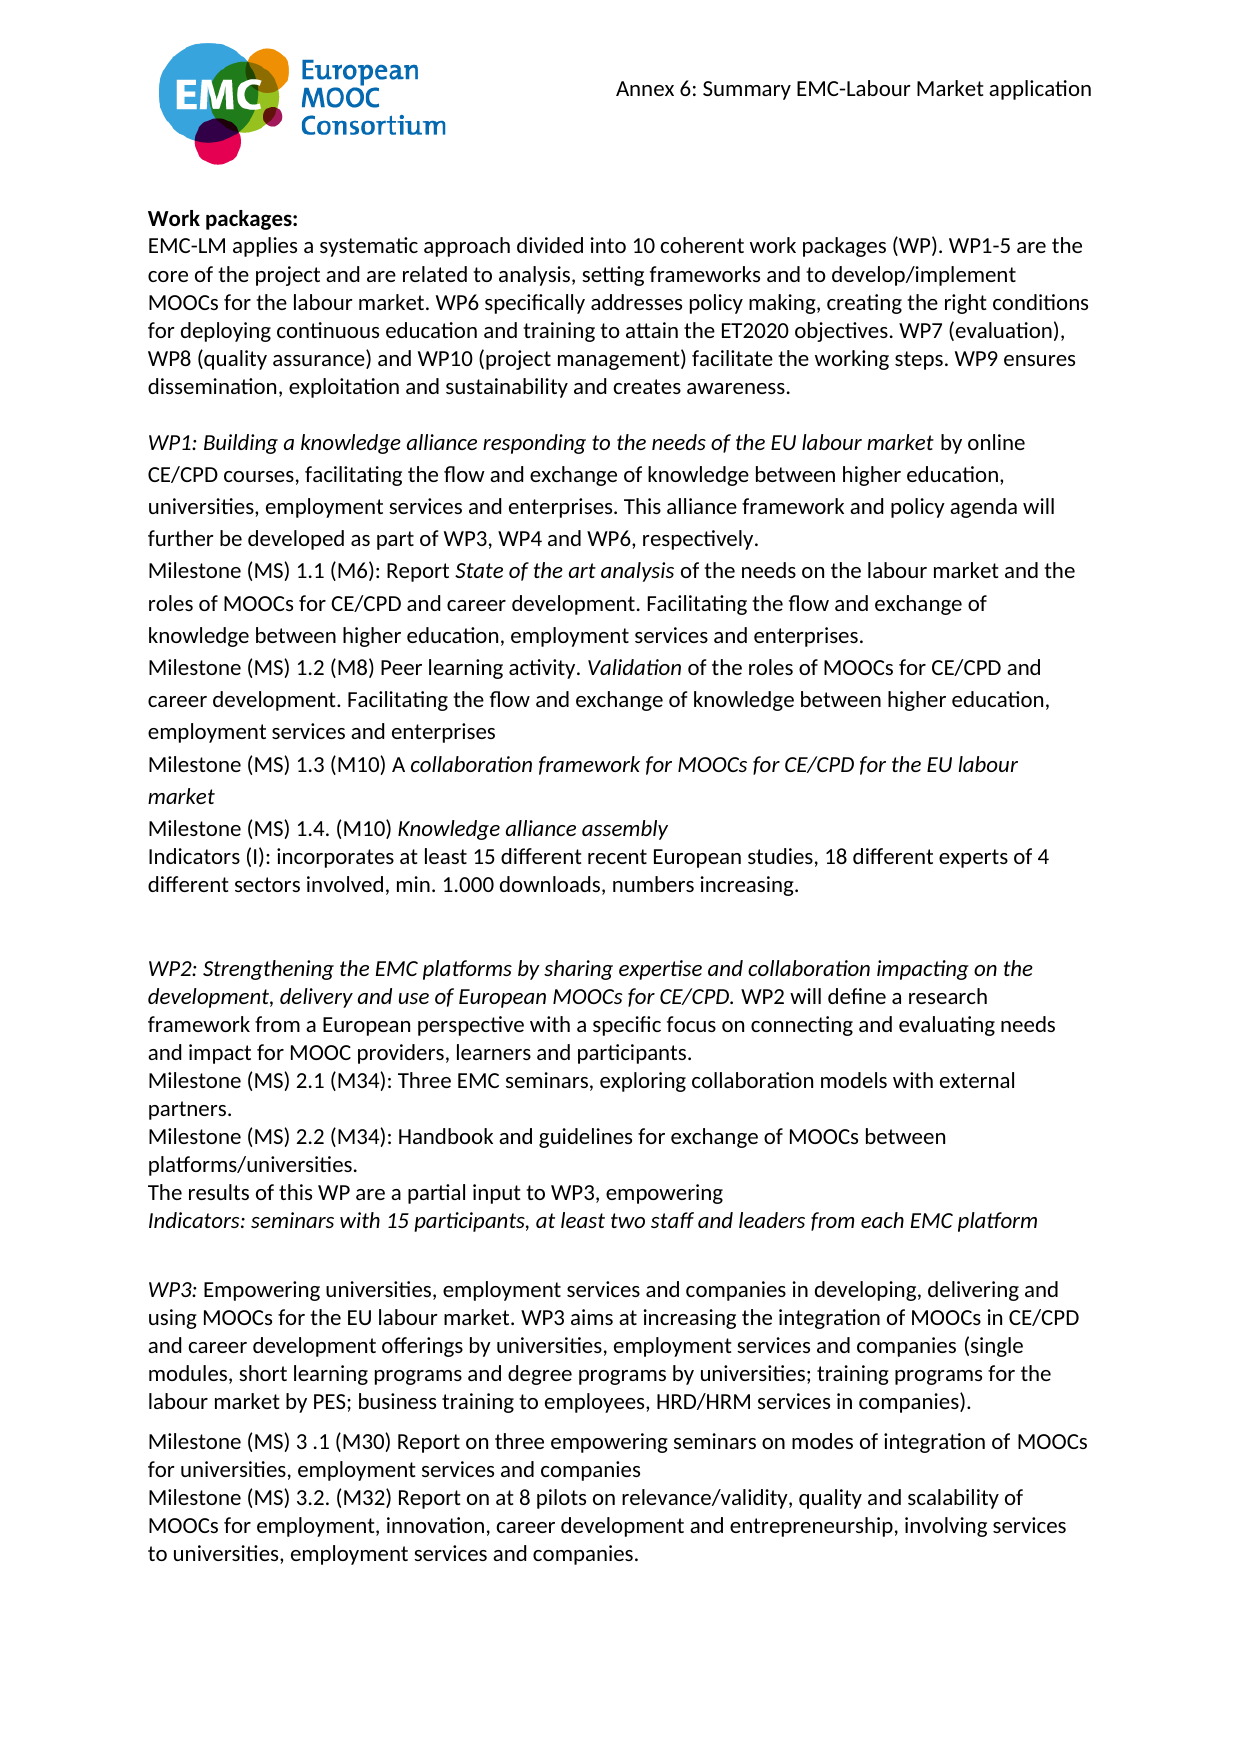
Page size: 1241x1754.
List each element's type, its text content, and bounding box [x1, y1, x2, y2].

text Milestone (MS) 3 .1 (M30) Report on three empowering seminars on modes of integration of MOOCs for universities, employment services and companies Milestone (MS) 3.2. (M32) Report on at 8 pilots on relevance/validity, quality and scalability of MOOCs for employment, innovation, career development and entrepreneurship, involving services to universities, employment services and companies. [148, 1427, 1093, 1568]
text WP2: Strengthening the EMC platforms by sharing expertise and collaboration impacting on the development, delivery and use of European MOOCs for CE/CPD. WP2 will define a research framework from a European perspective with a specific focus on connecting and evaluating needs and impact for MOOC providers, learners and participants. Milestone (MS) 2.1 (M34): Three EMC seminars, exploring collaboration models with external partners. Milestone (MS) 2.2 (M34): Handbook and guidelines for exchange of MOOCs between platforms/universities. [148, 954, 1093, 1178]
text The results of this WP are a partial input to WP3, empowering [148, 1178, 1093, 1206]
picture [147, 31, 456, 173]
text Work packages: [148, 204, 1093, 232]
text Milestone (MS) 1.4. (M10) Knowledge alliance assembly [148, 814, 1093, 842]
text EMC-LM applies a systematic approach divided into 10 coherent work packages (WP). WP1-5 are the core of the project and are related to analysis, setting frameworks and to develop/implement MOOCs for the labour market. WP6 specifically addresses policy making, creating the right conditions for deploying continuous education and training to attain the ET2020 objectives. WP7 (evaluation), WP8 (quality assurance) and WP10 (project management) facilitate the working steps. WP9 ensures dissemination, exploitation and sustainability and creates awareness. [148, 232, 1093, 400]
text Indicators: seminars with 15 participants, at least two staff and leaders from each EMC platform [148, 1206, 1093, 1234]
text WP3: Empowering universities, employment services and companies in developing, delivering and using MOOCs for the EU labour market. WP3 aims at increasing the integration of MOOCs in CE/CPD and career development offerings by universities, employment services and companies (single modules, short learning programs and degree programs by universities; training programs for the labour market by PES; business training to employees, HRD/HRM services in companies). [148, 1275, 1093, 1415]
text Milestone (MS) 1.3 (M10) A collaboration framework for MOOCs for CE/CPD for the EU labour market [148, 750, 1093, 810]
text WP1: Building a knowledge alliance responding to the needs of the EU labour market by online CE/CPD courses, facilitating the flow and exchange of knowledge between higher education, universities, employment services and enterprises. This alliance framework and policy agenda will further be developed as part of WP3, WP4 and WP6, respectively. Milestone (MS) 1.1 (M6): Report State of the art analysis of the needs on the labour market and the roles of MOOCs for CE/CPD and career development. Facilitating the flow and exchange of knowledge between higher education, employment services and enterprises. Milestone (MS) 1.2 (M8) Peer learning activity. Validation of the roles of MOOCs for CE/CPD and career development. Facilitating the flow and exchange of knowledge between higher education, employment services and enterprises [148, 428, 1093, 746]
text Indicators (I): incorporates at least 15 different recent European studies, 18 different experts of 4 different sectors involved, min. 1.000 downloads, numbers increasing. [148, 842, 1093, 898]
